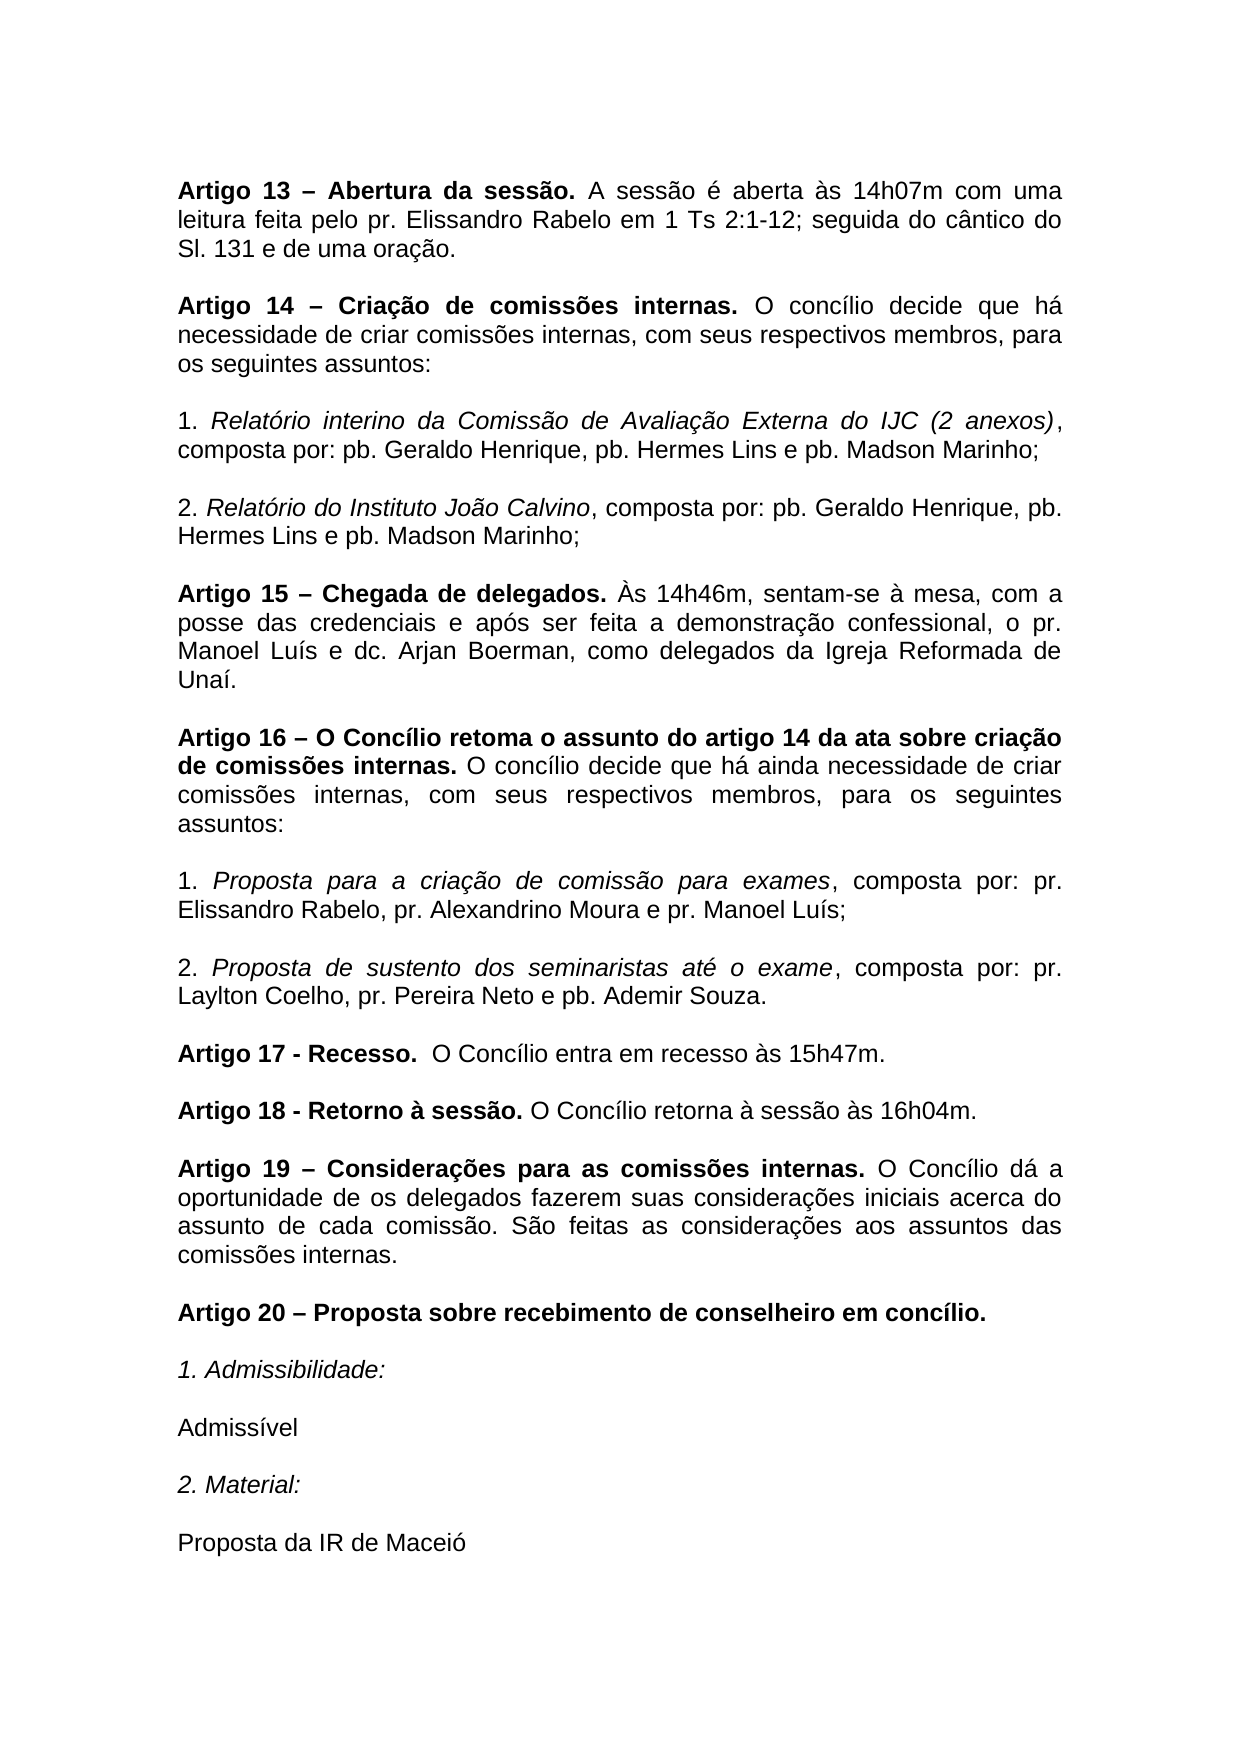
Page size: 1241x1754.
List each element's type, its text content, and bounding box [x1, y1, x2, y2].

text Artigo 16 – O Concílio retoma o assunto do artigo 14 da ata sobre criação de comissões internas. O concílio decide que há ainda necessidade de criar comissões internas, com seus respectivos membros, para os seguintes assuntos: [177, 723, 1063, 838]
text 2. Proposta de sustento dos seminaristas até o exame, composta por: pr. Laylton Coelho, pr. Pereira Neto e pb. Ademir Souza. [177, 953, 1063, 1010]
text Artigo 20 – Proposta sobre recebimento de conselheiro em concílio. [177, 1298, 1063, 1326]
text 1. Admissibilidade: [177, 1355, 1063, 1384]
text Artigo 17 - Recesso. O Concílio entra em recesso às 15h47m. [177, 1039, 1063, 1068]
text Artigo 18 - Retorno à sessão. O Concílio retorna à sessão às 16h04m. [177, 1096, 1063, 1125]
text Artigo 13 – Abertura da sessão. A sessão é aberta às 14h07m com uma leitura feita pelo pr. Elissandro Rabelo em 1 Ts 2:1-12; seguida do cântico do Sl. 131 e de uma oração. [177, 176, 1063, 263]
text 1. Proposta para a criação de comissão para exames, composta por: pr. Elissandro Rabelo, pr. Alexandrino Moura e pr. Manoel Luís; [177, 866, 1063, 924]
text Artigo 19 – Considerações para as comissões internas. O Concílio dá a oportunidade de os delegados fazerem suas considerações iniciais acerca do assunto de cada comissão. São feitas as considerações aos assuntos das comissões internas. [177, 1154, 1063, 1269]
text 2. Relatório do Instituto João Calvino, composta por: pb. Geraldo Henrique, pb. Hermes Lins e pb. Madson Marinho; [177, 493, 1063, 550]
text Artigo 15 – Chegada de delegados. Às 14h46m, sentam-se à mesa, com a posse das credenciais e após ser feita a demonstração confessional, o pr. Manoel Luís e dc. Arjan Boerman, como delegados da Igreja Reformada de Unaí. [177, 579, 1063, 694]
text Proposta da IR de Maceió [177, 1528, 1063, 1556]
text Admissível [177, 1413, 1063, 1441]
text 1. Relatório interino da Comissão de Avaliação Externa do IJC (2 anexos), composta por: pb. Geraldo Henrique, pb. Hermes Lins e pb. Madson Marinho; [177, 406, 1063, 464]
text Artigo 14 – Criação de comissões internas. O concílio decide que há necessidade de criar comissões internas, com seus respectivos membros, para os seguintes assuntos: [177, 291, 1063, 378]
text 2. Material: [177, 1470, 1063, 1499]
